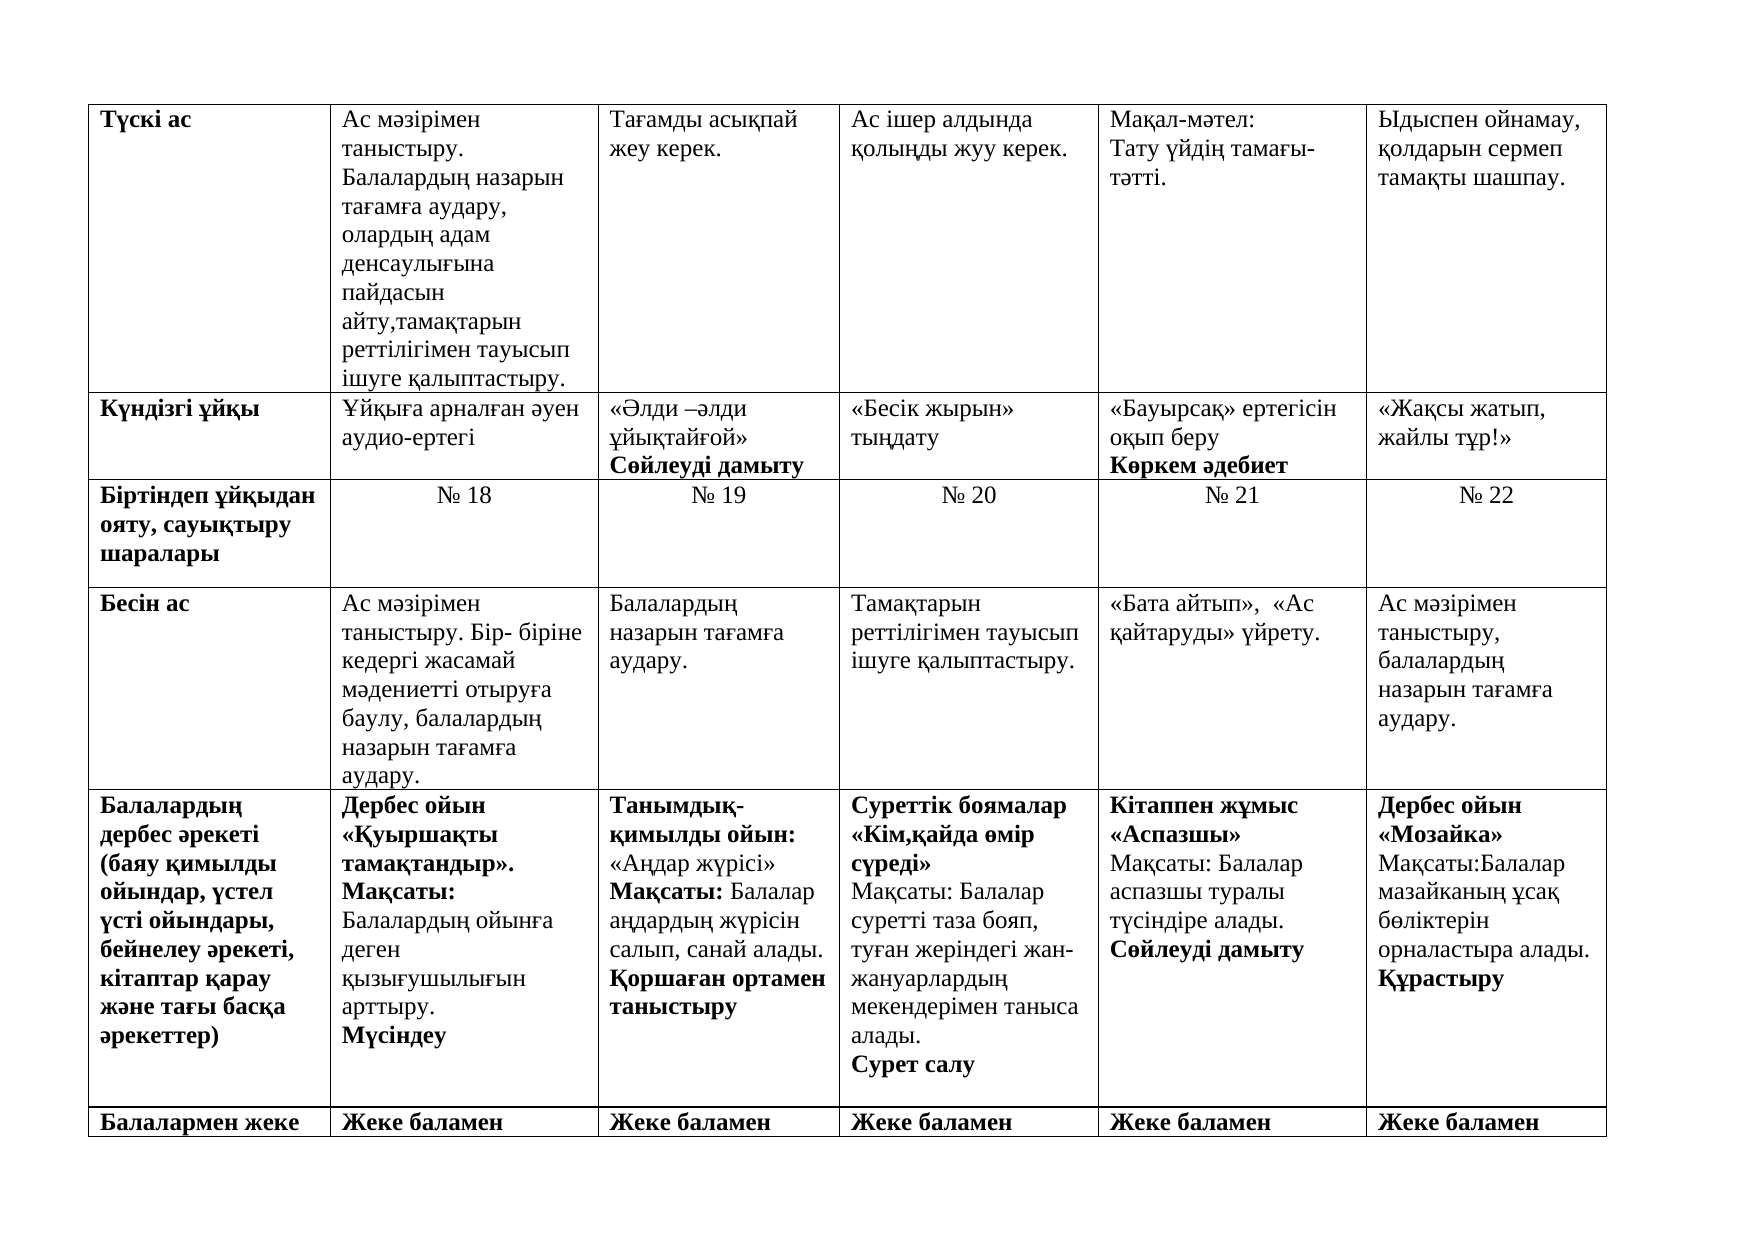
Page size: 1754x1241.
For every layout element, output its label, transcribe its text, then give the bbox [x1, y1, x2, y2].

table_cell Мақал-мәтел: Тату үйдің тамағы-тәтті. [1099, 105, 1366, 392]
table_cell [89, 1108, 330, 1136]
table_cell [331, 1108, 598, 1136]
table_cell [840, 1108, 1098, 1136]
table_cell «Әлди –әлди ұйықтайғой» Сөйлеуді дамыту [599, 393, 839, 479]
table_cell Түскі ас [89, 105, 330, 392]
table_cell № 21 [1099, 480, 1366, 587]
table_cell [1099, 1108, 1366, 1136]
table_cell «Бауырсақ» ертегісін оқып беру Көркем әдебиет [1099, 393, 1366, 479]
table_cell Дербес ойын «Мозайка» Мақсаты:Балалар мазайканың ұсақ бөліктерін орналастыра алады. Құрастыру [1367, 790, 1606, 1106]
table_cell Ұйқыға арналған әуен аудио-ертегі [331, 393, 598, 479]
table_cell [599, 1108, 839, 1136]
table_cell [1367, 1108, 1606, 1136]
table_cell Күндізгі ұйқы [89, 393, 330, 479]
table_cell № 22 [1367, 480, 1606, 587]
table_cell № 18 [331, 480, 598, 587]
table_cell Тағамды асықпай жеу керек. [599, 105, 839, 392]
table_cell Кітаппен жұмыс «Аспазшы» Мақсаты: Балалар аспазшы туралы түсіндіре алады. Сөйлеуді дамыту [1099, 790, 1366, 1106]
table_cell Балалардың дербес әрекеті (баяу қимылды ойындар, үстел үсті ойындары, бейнелеу әрекеті, кітаптар қарау және тағы басқа әрекеттер) [89, 790, 330, 1106]
table_cell Ас мәзірімен таныстыру. Балалардың назарын тағамға аудару, олардың адам денсаулығына пайдасын айту,тамақтарын реттілігімен тауысып ішуге қалыптастыру. [331, 105, 598, 392]
table_cell Тамақтарын реттілігімен тауысып ішуге қалыптастыру. [840, 588, 1098, 789]
table_cell Біртіндеп ұйқыдан ояту, сауықтыру шаралары [89, 480, 330, 587]
table_cell Дербес ойын «Қуыршақты тамақтандыр». Мақсаты: Балалардың ойынға деген қызығушылығын арттыру. Мүсіндеу [331, 790, 598, 1106]
table_cell Балалардың назарын тағамға аудару. [599, 588, 839, 789]
table_cell Бесін ас [89, 588, 330, 789]
table_cell Ас ішер алдында қолыңды жуу керек. [840, 105, 1098, 392]
table_cell «Бата айтып», «Ас қайтаруды» үйрету. [1099, 588, 1366, 789]
table_cell № 19 [599, 480, 839, 587]
table_cell «Бесік жырын» тыңдату [840, 393, 1098, 479]
table_cell «Жақсы жатып, жайлы тұр!» [1367, 393, 1606, 479]
table_cell Танымдық-қимылды ойын: «Аңдар жүрісі» Мақсаты: Балалар аңдардың жүрісін салып, санай алады. Қоршаған ортамен таныстыру [599, 790, 839, 1106]
table_cell Ас мәзірімен таныстыру, балалардың назарын тағамға аудару. [1367, 588, 1606, 789]
table_cell № 20 [840, 480, 1098, 587]
table_cell Ас мәзірімен таныстыру. Бір- біріне кедергі жасамай мәдениетті отыруға баулу, балалардың назарын тағамға аудару. [331, 588, 598, 789]
table_cell Ыдыспен ойнамау, қолдарын сермеп тамақты шашпау. [1367, 105, 1606, 392]
table_cell Суреттік боямалар «Кім,қайда өмір сүреді» Мақсаты: Балалар суретті таза бояп, туған жеріндегі жан-жануарлардың мекендерімен таныса алады. Сурет салу [840, 790, 1098, 1106]
